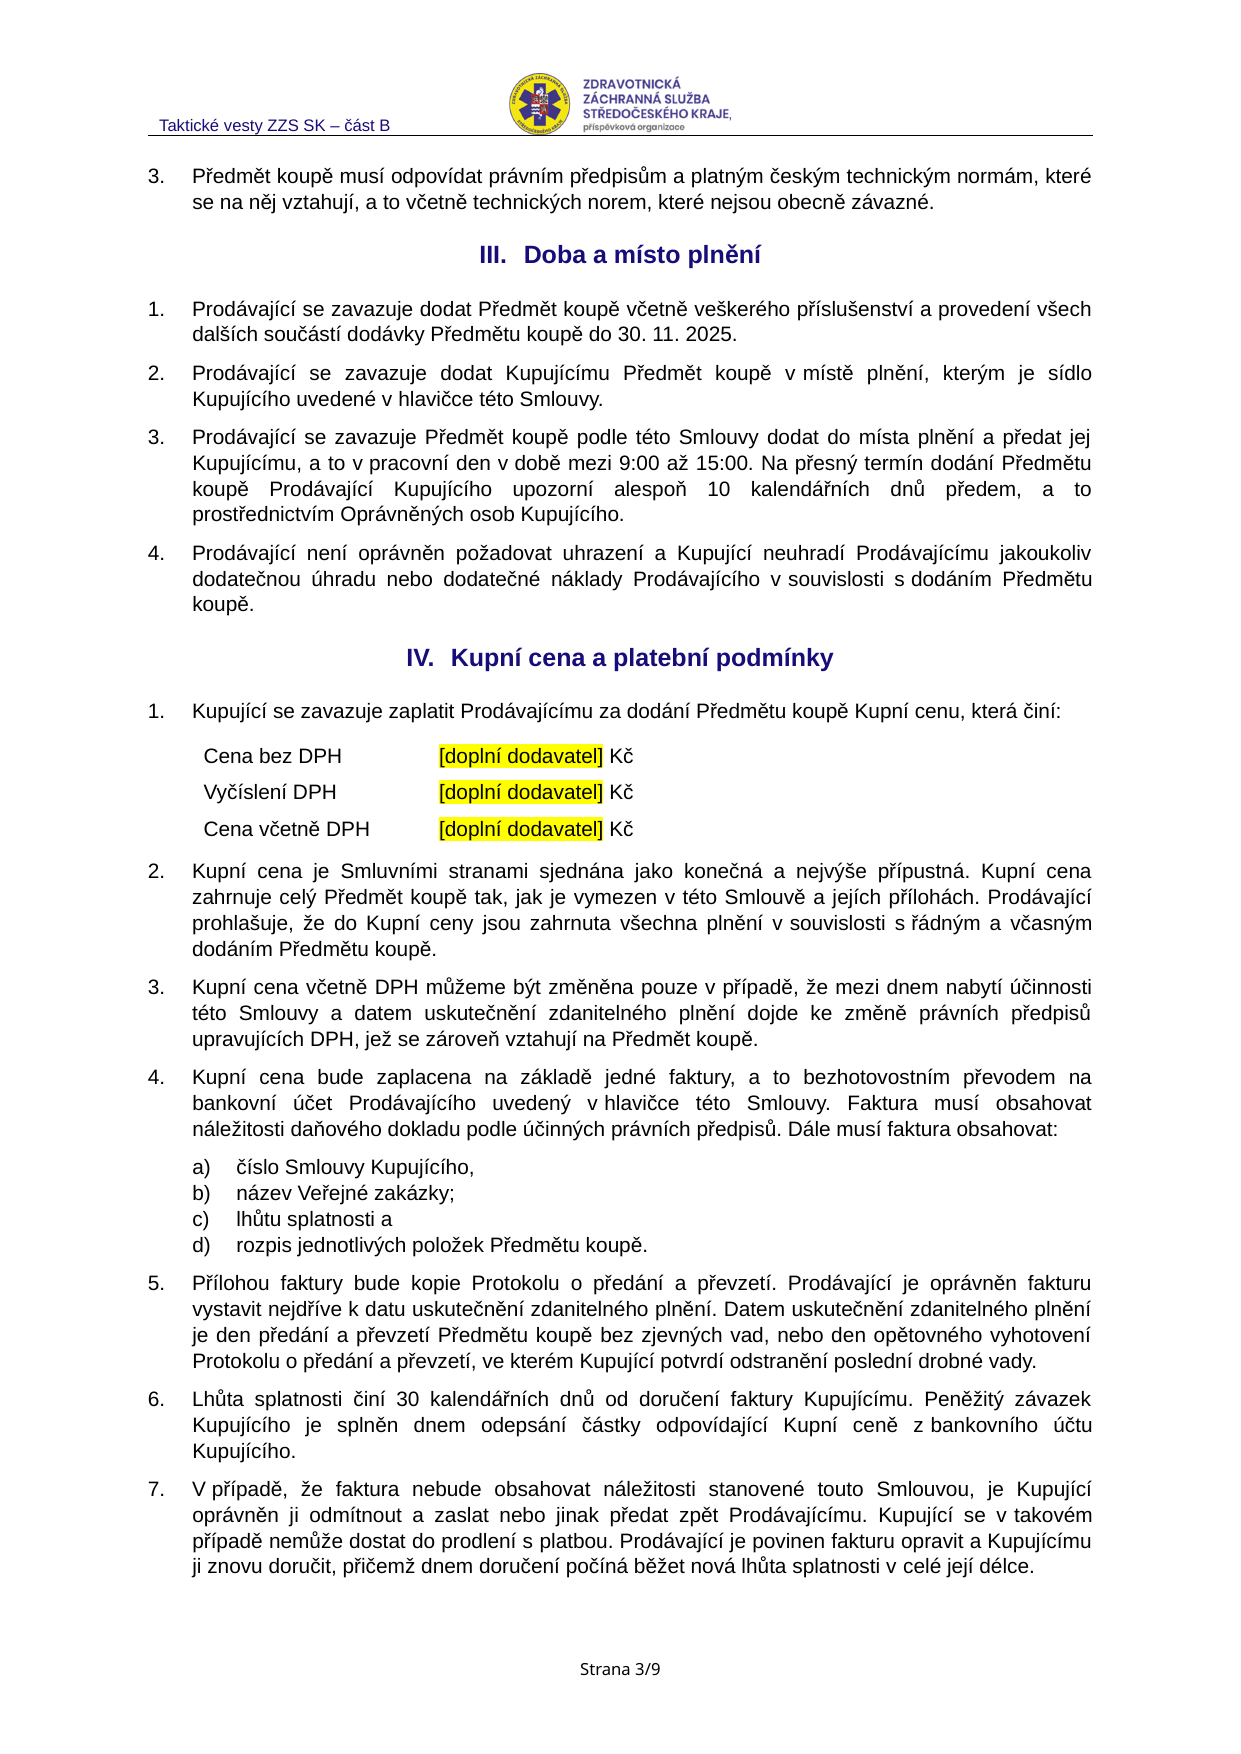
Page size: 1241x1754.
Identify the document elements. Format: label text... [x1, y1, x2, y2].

text Kupní cena včetně DPH můžeme být změněna pouze v případě, že mezi dnem nabytí účinnosti této Smlouvy a datem uskutečnění zdanitelného plnění dojde ke změně právních předpisů upravujících DPH, jež se zároveň vztahují na Předmět koupě. [148, 975, 1093, 1051]
table_cell Cena včetně DPH [192, 810, 428, 847]
text rozpis jednotlivých položek Předmětu koupě. [192, 1233, 1093, 1257]
text Prodávající se zavazuje Předmět koupě podle této Smlouvy dodat do místa plnění a předat jej Kupujícímu, a to v pracovní den v době mezi 9:00 až 15:00. Na přesný termín dodání Předmětu koupě Prodávající Kupujícího upozorní alespoň 10 kalendářních dnů předem, a to prostřednictvím Oprávněných osob Kupujícího. [148, 425, 1093, 526]
text Předmět koupě musí odpovídat právním předpisům a platným českým technickým normám, které se na něj vztahují, a to včetně technických norem, které nejsou obecně závazné. [148, 164, 1093, 213]
text Přílohou faktury bude kopie Protokolu o předání a převzetí. Prodávající je oprávněn fakturu vystavit nejdříve k datu uskutečnění zdanitelného plnění. Datem uskutečnění zdanitelného plnění je den předání a převzetí Předmětu koupě bez zjevných vad, nebo den opětovného vyhotovení Protokolu o předání a převzetí, ve kterém Kupující potvrdí odstranění poslední drobné vady. [148, 1271, 1093, 1372]
text Kupní cena je Smluvními stranami sjednána jako konečná a nejvýše přípustná. Kupní cena zahrnuje celý Předmět koupě tak, jak je vymezen v této Smlouvě a jejích přílohách. Prodávající prohlašuje, že do Kupní ceny jsou zahrnuta všechna plnění v souvislosti s řádným a včasným dodáním Předmětu koupě. [148, 859, 1093, 961]
table_cell Vyčíslení DPH [192, 774, 428, 810]
table_cell [doplní dodavatel] Kč [428, 810, 1092, 847]
text Kupní cena a platební podmínky [148, 643, 1093, 672]
table_cell [doplní dodavatel] Kč [428, 774, 1092, 810]
text číslo Smlouvy Kupujícího, [192, 1155, 1093, 1179]
picture [509, 73, 731, 135]
text Prodávající není oprávněn požadovat uhrazení a Kupující neuhradí Prodávajícímu jakoukoliv dodatečnou úhradu nebo dodatečné náklady Prodávajícího v souvislosti s dodáním Předmětu koupě. [148, 541, 1093, 616]
text V případě, že faktura nebude obsahovat náležitosti stanovené touto Smlouvou, je Kupující oprávněn ji odmítnout a zaslat nebo jinak předat zpět Prodávajícímu. Kupující se v takovém případě nemůže dostat do prodlení s platbou. Prodávající je povinen fakturu opravit a Kupujícímu ji znovu doručit, přičemž dnem doručení počíná běžet nová lhůta splatnosti v celé její délce. [148, 1477, 1093, 1578]
text Kupní cena bude zaplacena na základě jedné faktury, a to bezhotovostním převodem na bankovní účet Prodávajícího uvedený v hlavičce této Smlouvy. Faktura musí obsahovat náležitosti daňového dokladu podle účinných právních předpisů. Dále musí faktura obsahovat: [148, 1065, 1093, 1141]
table_header Cena bez DPH [192, 738, 428, 774]
text název Veřejné zakázky; [192, 1181, 1093, 1205]
table_header [doplní dodavatel] Kč [428, 738, 1092, 774]
text Prodávající se zavazuje dodat Předmět koupě včetně veškerého příslušenství a provedení všech dalších součástí dodávky Předmětu koupě do 30. 11. 2025. [148, 296, 1093, 346]
text Lhůta splatnosti činí 30 kalendářních dnů od doručení faktury Kupujícímu. Peněžitý závazek Kupujícího je splněn dnem odepsání částky odpovídající Kupní ceně z bankovního účtu Kupujícího. [148, 1387, 1093, 1462]
text Doba a místo plnění [148, 240, 1093, 269]
text Prodávající se zavazuje dodat Kupujícímu Předmět koupě v místě plnění, kterým je sídlo Kupujícího uvedené v hlavičce této Smlouvy. [148, 361, 1093, 410]
text Kupující se zavazuje zaplatit Prodávajícímu za dodání Předmětu koupě Kupní cenu, která činí: [148, 699, 1093, 723]
text lhůtu splatnosti a [192, 1207, 1093, 1231]
